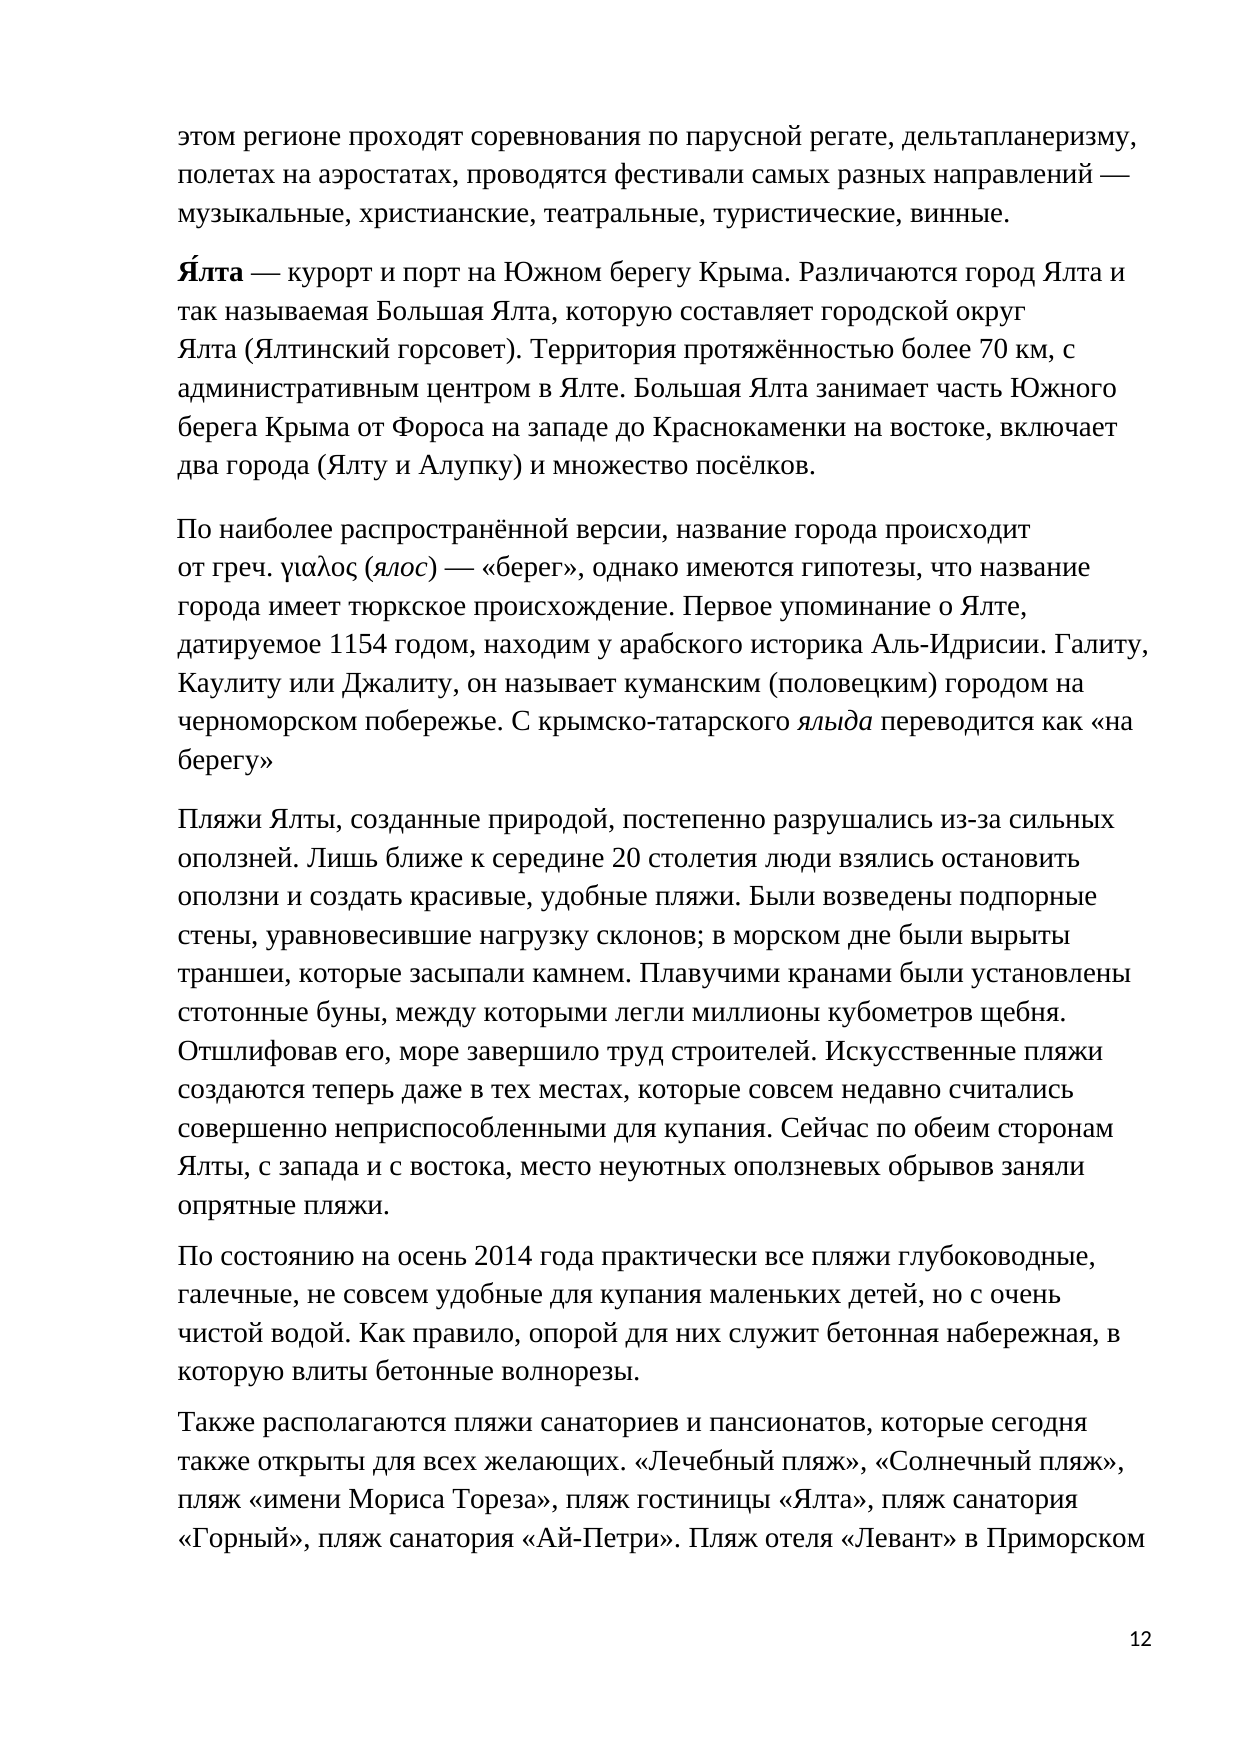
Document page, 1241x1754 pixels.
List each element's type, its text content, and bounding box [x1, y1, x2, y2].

text Пляжи Ялты, созданные природой, постепенно разрушались из-за сильных оползней. Лишь ближе к середине 20 столетия люди взялись остановить оползни и создать красивые, удобные пляжи. Были возведены подпорные стены, уравновесившие нагрузку склонов; в морском дне были вырыты траншеи, которые засыпали камнем. Плавучими кранами были установлены стотонные буны, между которыми легли миллионы кубометров щебня. Отшлифовав его, море завершило труд строителей. Искусственные пляжи создаются теперь даже в тех местах, которые совсем недавно считались совершенно неприспособленными для купания. Сейчас по обеим сторонам Ялты, с запада и с востока, место неуютных оползневых обрывов заняли опрятные пляжи. [177, 801, 1152, 1220]
list По наиболее распространённой версии, название города происходит от греч. γιαλος (ялос) — «берег», однако имеются гипотезы, что название города имеет тюркское происхождение. Первое упоминание о Ялте, датируемое 1154 годом, находим у арабского историка Аль-Идрисии. Галиту, Каулиту или Джалиту, он называет куманским (половецким) городом на черноморском побережье. С крымско-татарского ялыда переводится как «на берегу» [176, 511, 1152, 776]
text По состоянию на осень 2014 года практически все пляжи глубоководные, галечные, не совсем удобные для купания маленьких детей, но с очень чистой водой. Как правило, опорой для них служит бетонная набережная, в которую влиты бетонные волнорезы. [177, 1238, 1152, 1387]
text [177, 1404, 1152, 1554]
text Я́лта — курорт и порт на Южном берегу Крыма. Различаются город Ялта и так называемая Большая Ялта, которую составляет городской округ Ялта (Ялтинский горсовет). Территория протяжённостью более 70 км, с административным центром в Ялте. Большая Ялта занимает часть Южного берега Крыма от Фороса на западе до Краснокаменки на востоке, включает два города (Ялту и Алупку) и множество посёлков. [177, 254, 1152, 481]
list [176, 118, 1152, 229]
